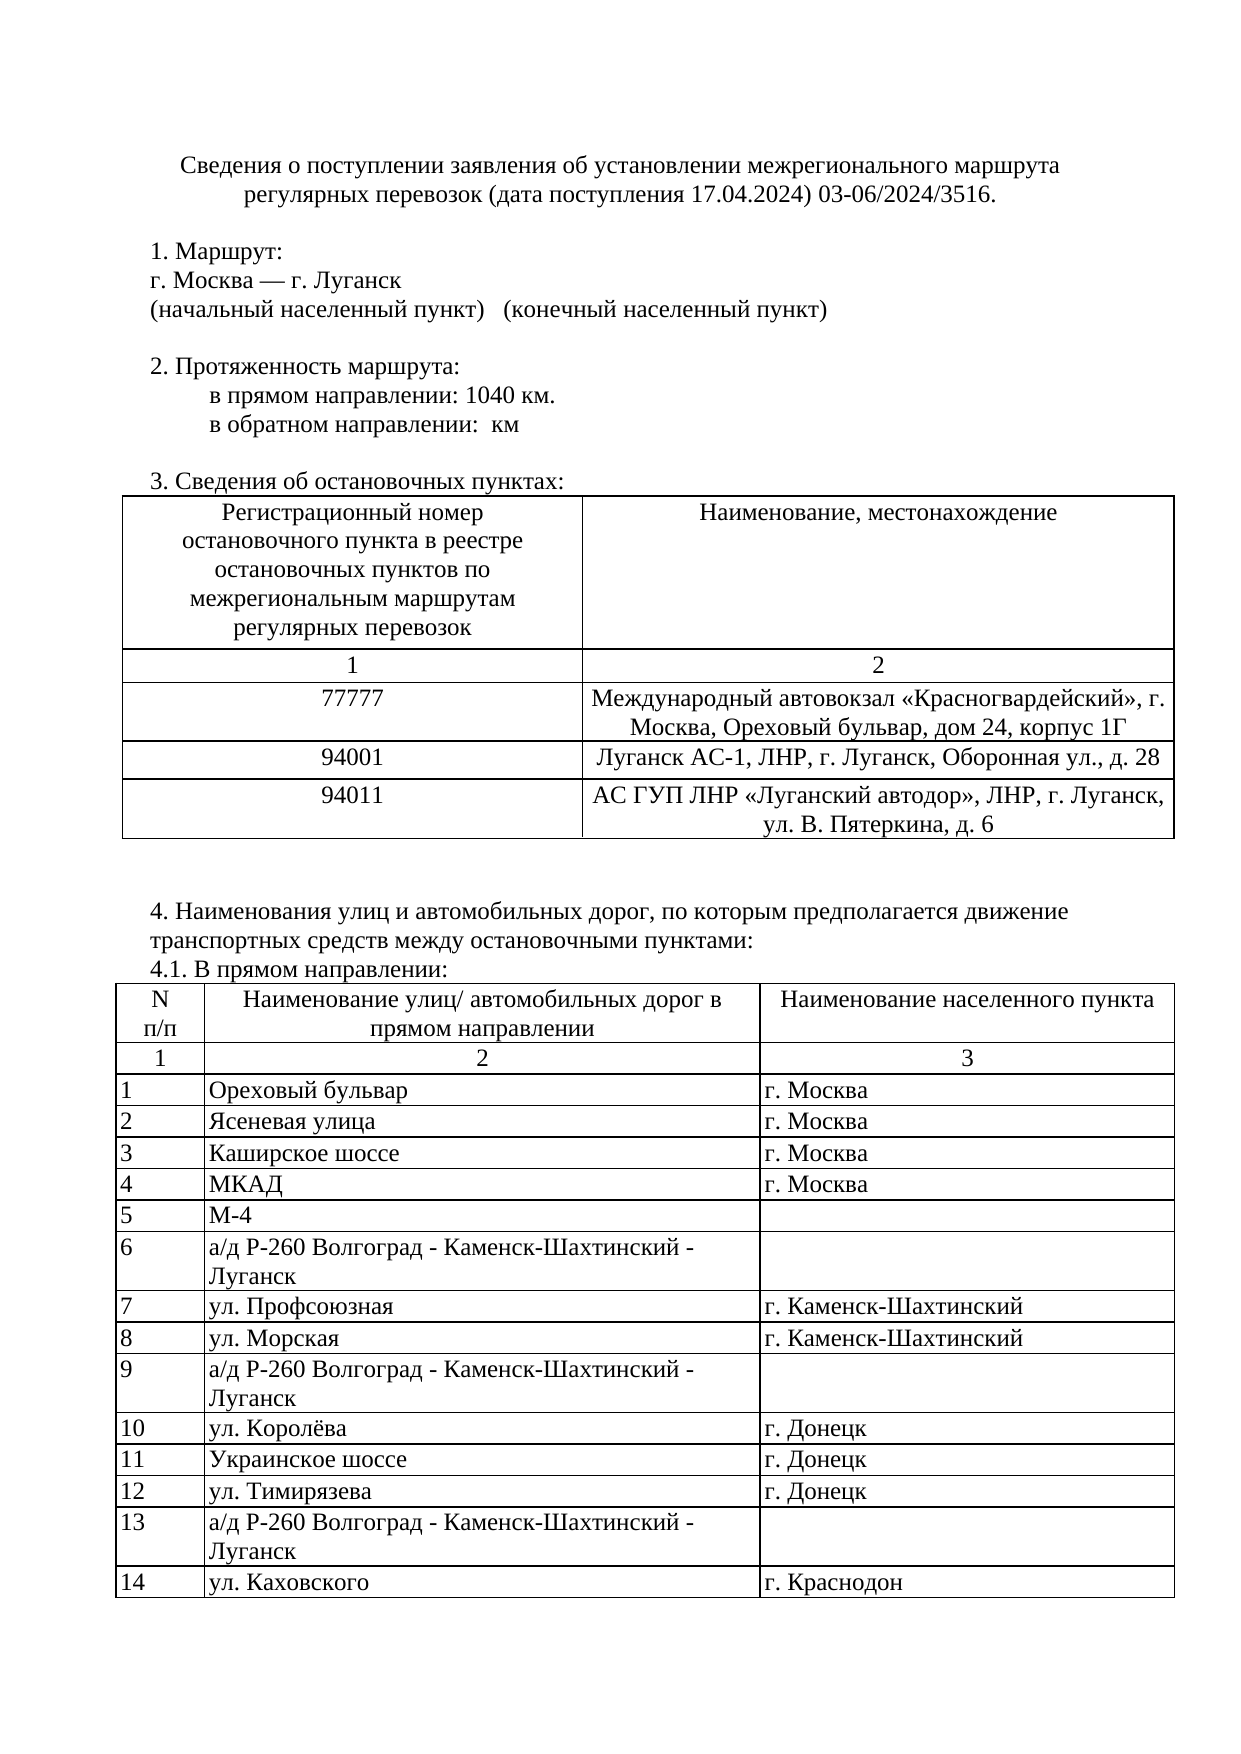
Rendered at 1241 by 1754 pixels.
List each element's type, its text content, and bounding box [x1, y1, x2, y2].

table_cell а/д Р-260 Волгоград - Каменск-Шахтинский - Луганск [205, 1508, 759, 1565]
table_cell г. Каменск-Шахтинский [761, 1323, 1174, 1352]
table_cell 5 [117, 1201, 204, 1231]
table_cell г. Москва [761, 1138, 1174, 1168]
table_cell г. Краснодон [761, 1567, 1174, 1596]
table_header N п/п [117, 984, 204, 1042]
table_cell ул. Каховского [205, 1567, 759, 1596]
table_cell 12 [117, 1476, 204, 1506]
table_cell 1 [123, 650, 582, 681]
table_cell 1 [117, 1075, 204, 1105]
text 2. Протяженность маршрута: [150, 351, 1090, 380]
table_cell [761, 1201, 1174, 1231]
text 1. Маршрут: [150, 236, 1090, 265]
table_cell Международный автовокзал «Красногвардейский», г. Москва, Ореховый бульвар, дом 24, корпус 1Г [583, 683, 1173, 740]
text Сведения о поступлении заявления об установлении межрегионального маршрута регулярных перевозок (дата поступления 17.04.2024) 03-06/2024/3516. [150, 150, 1090, 207]
table_cell [761, 1232, 1174, 1289]
text г. Москва — г. Луганск [150, 265, 1090, 294]
table_cell М-4 [205, 1201, 759, 1231]
table_cell Луганск АС-1, ЛНР, г. Луганск, Оборонная ул., д. 28 [583, 742, 1173, 778]
table_cell 3 [761, 1043, 1174, 1073]
table_cell ул. Королёва [205, 1413, 759, 1443]
table_header Наименование населенного пункта [761, 984, 1174, 1042]
table_cell 94001 [123, 742, 582, 778]
table_cell 2 [117, 1106, 204, 1136]
table_cell Каширское шоссе [205, 1138, 759, 1168]
table_cell 2 [205, 1043, 759, 1073]
table_cell 6 [117, 1232, 204, 1289]
table_cell 4 [117, 1169, 204, 1199]
table_cell 11 [117, 1445, 204, 1474]
table_cell 1 [117, 1043, 204, 1073]
table_cell 10 [117, 1413, 204, 1443]
text в прямом направлении: 1040 км. [150, 380, 1090, 409]
table_cell [761, 1508, 1174, 1565]
table_cell [761, 1354, 1174, 1412]
text в обратном направлении: км [150, 409, 1090, 437]
table_cell г. Донецк [761, 1445, 1174, 1474]
text 4.1. В прямом направлении: [150, 954, 1090, 983]
table_cell 7 [117, 1291, 204, 1321]
table_cell 3 [117, 1138, 204, 1168]
table_cell 14 [117, 1567, 204, 1596]
table_cell 13 [117, 1508, 204, 1565]
table_cell МКАД [205, 1169, 759, 1199]
table_cell г. Донецк [761, 1413, 1174, 1443]
table_cell г. Москва [761, 1075, 1174, 1105]
table_cell Ореховый бульвар [205, 1075, 759, 1105]
table_cell г. Москва [761, 1106, 1174, 1136]
table_cell а/д Р-260 Волгоград - Каменск-Шахтинский - Луганск [205, 1232, 759, 1289]
table_cell 9 [117, 1354, 204, 1412]
table_cell ул. Тимирязева [205, 1476, 759, 1506]
table_cell Ясеневая улица [205, 1106, 759, 1136]
table_cell г. Москва [761, 1169, 1174, 1199]
table_cell 77777 [123, 683, 582, 740]
table_header Наименование, местонахождение [583, 497, 1173, 648]
table_cell ул. Морская [205, 1323, 759, 1352]
table_cell г. Каменск-Шахтинский [761, 1291, 1174, 1321]
table_cell 94011 [123, 780, 582, 837]
table_cell г. Донецк [761, 1476, 1174, 1506]
table_cell Украинское шоссе [205, 1445, 759, 1474]
text 3. Сведения об остановочных пунктах: [150, 466, 1090, 495]
table_cell 8 [117, 1323, 204, 1352]
table_header Наименование улиц/ автомобильных дорог в прямом направлении [205, 984, 759, 1042]
table_cell 2 [583, 650, 1173, 681]
text (начальный населенный пункт) (конечный населенный пункт) [150, 294, 1090, 322]
table_cell ул. Профсоюзная [205, 1291, 759, 1321]
table_header Регистрационный номер остановочного пункта в реестре остановочных пунктов по межрегиональным маршрутам регулярных перевозок [123, 497, 582, 648]
text 4. Наименования улиц и автомобильных дорог, по которым предполагается движение транспортных средств между остановочными пунктами: [150, 896, 1090, 954]
table_cell АС ГУП ЛНР «Луганский автодор», ЛНР, г. Луганск, ул. В. Пятеркина, д. 6 [583, 780, 1173, 837]
table_cell а/д Р-260 Волгоград - Каменск-Шахтинский - Луганск [205, 1354, 759, 1412]
